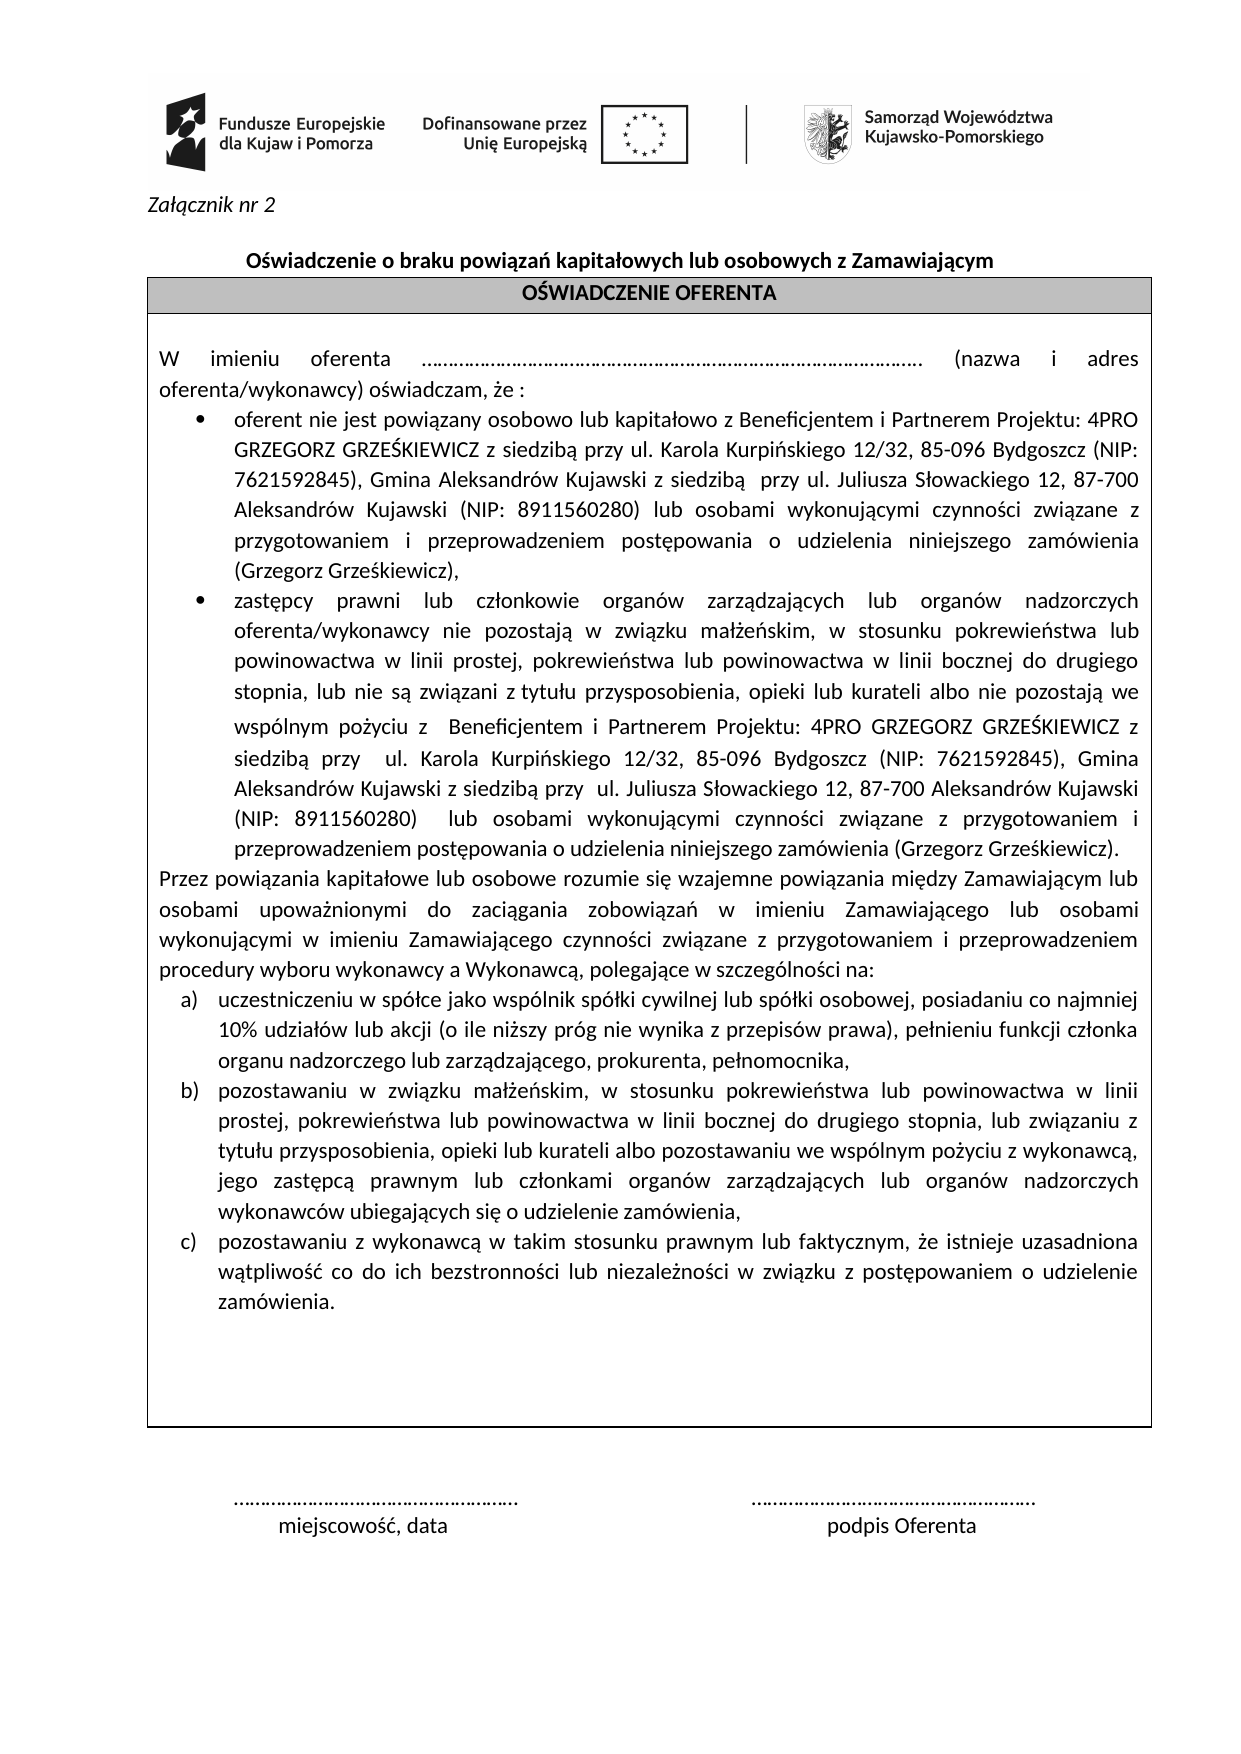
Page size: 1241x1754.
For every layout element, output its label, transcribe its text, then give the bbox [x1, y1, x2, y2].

text Oświadczenie o braku powiązań kapitałowych lub osobowych z Zamawiającym [148, 247, 1093, 275]
table_cell W imieniu oferenta ………………………………………………………………………………….. (nazwa i adres oferenta/wykonawcy) oświadczam, że : oferent nie jest powiązany osobowo lub kapitałowo z Beneficjentem i Partnerem Projektu: 4PRO GRZEGORZ GRZEŚKIEWICZ z siedzibą przy ul. Karola Kurpińskiego 12/32, 85-096 Bydgoszcz (NIP: 7621592845), Gmina Aleksandrów Kujawski z siedzibą przy ul. Juliusza Słowackiego 12, 87-700 Aleksandrów Kujawski (NIP: 8911560280) lub osobami wykonującymi czynności związane z przygotowaniem i przeprowadzeniem postępowania o udzielenia niniejszego zamówienia (Grzegorz Grześkiewicz), zastępcy prawni lub członkowie organów zarządzających lub organów nadzorczych oferenta/wykonawcy nie pozostają w związku małżeńskim, w stosunku pokrewieństwa lub powinowactwa w linii prostej, pokrewieństwa lub powinowactwa w linii bocznej do drugiego stopnia, lub nie są związani z tytułu przysposobienia, opieki lub kurateli albo nie pozostają we wspólnym pożyciu z Beneficjentem i Partnerem Projektu: 4PRO GRZEGORZ GRZEŚKIEWICZ z siedzibą przy ul. Karola Kurpińskiego 12/32, 85-096 Bydgoszcz (NIP: 7621592845), Gmina Aleksandrów Kujawski z siedzibą przy ul. Juliusza Słowackiego 12, 87-700 Aleksandrów Kujawski (NIP: 8911560280) lub osobami wykonującymi czynności związane z przygotowaniem i przeprowadzeniem postępowania o udzielenia niniejszego zamówienia (Grzegorz Grześkiewicz). Przez powiązania kapitałowe lub osobowe rozumie się wzajemne powiązania między Zamawiającym lub osobami upoważnionymi do zaciągania zobowiązań w imieniu Zamawiającego lub osobami wykonującymi w imieniu Zamawiającego czynności związane z przygotowaniem i przeprowadzeniem procedury wyboru wykonawcy a Wykonawcą, polegające w szczególności na: uczestniczeniu w spółce jako wspólnik spółki cywilnej lub spółki osobowej, posiadaniu co najmniej 10% udziałów lub akcji (o ile niższy próg nie wynika z przepisów prawa), pełnieniu funkcji członka organu nadzorczego lub zarządzającego, prokurenta, pełnomocnika, pozostawaniu w związku małżeńskim, w stosunku pokrewieństwa lub powinowactwa w linii prostej, pokrewieństwa lub powinowactwa w linii bocznej do drugiego stopnia, lub związaniu z tytułu przysposobienia, opieki lub kurateli albo pozostawaniu we wspólnym pożyciu z wykonawcą, jego zastępcą prawnym lub członkami organów zarządzających lub organów nadzorczych wykonawców ubiegających się o udzielenie zamówienia, pozostawaniu z wykonawcą w takim stosunku prawnym lub faktycznym, że istnieje uzasadniona wątpliwość co do ich bezstronności lub niezależności w związku z postępowaniem o udzielenie zamówienia. [148, 314, 1151, 1426]
text Załącznik nr 2 [148, 191, 1093, 219]
text miejscowość, data podpis Oferenta [221, 1511, 1093, 1539]
text ……………………………………………… ……………………………………………… [149, 1483, 1093, 1511]
picture [147, 73, 1091, 191]
table_header OŚWIADCZENIE OFERENTA [148, 278, 1151, 313]
